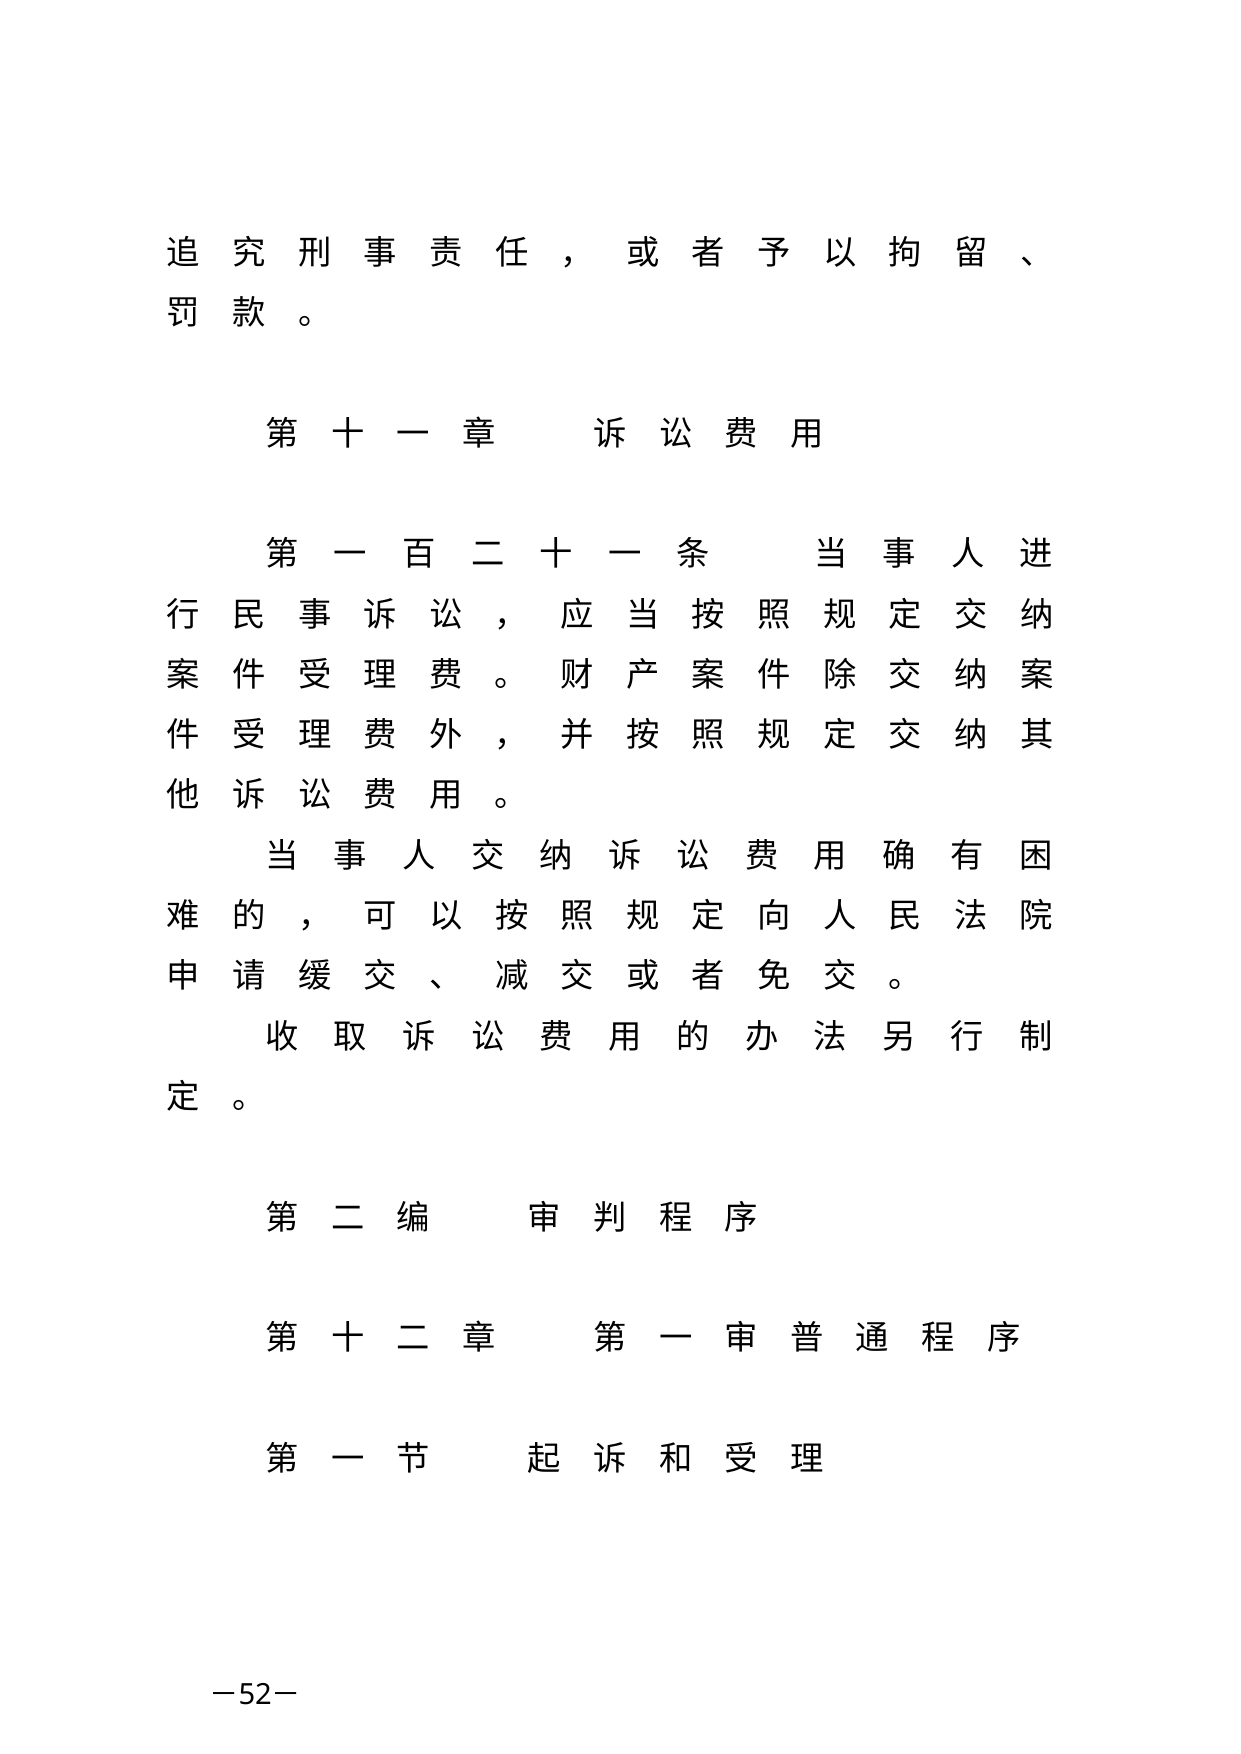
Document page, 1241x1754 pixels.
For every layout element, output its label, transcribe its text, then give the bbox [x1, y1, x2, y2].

text 第一节 起诉和受理 [167, 1426, 1085, 1486]
text 第十二章 第一审普通程序 [167, 1305, 1085, 1365]
text 当事人交纳诉讼费用确有困难的，可以按照规定向人民法院申请缓交、减交或者免交。 [167, 822, 1085, 1003]
text 第二编 审判程序 [167, 1184, 1085, 1245]
text 收取诉讼费用的办法另行制定。 [167, 1003, 1085, 1124]
text 第一百二十一条 当事人进行民事诉讼，应当按照规定交纳案件受理费。财产案件除交纳案件受理费外，并按照规定交纳其他诉讼费用。 [167, 521, 1085, 822]
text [167, 219, 1085, 340]
text 第十一章 诉讼费用 [167, 400, 1085, 461]
